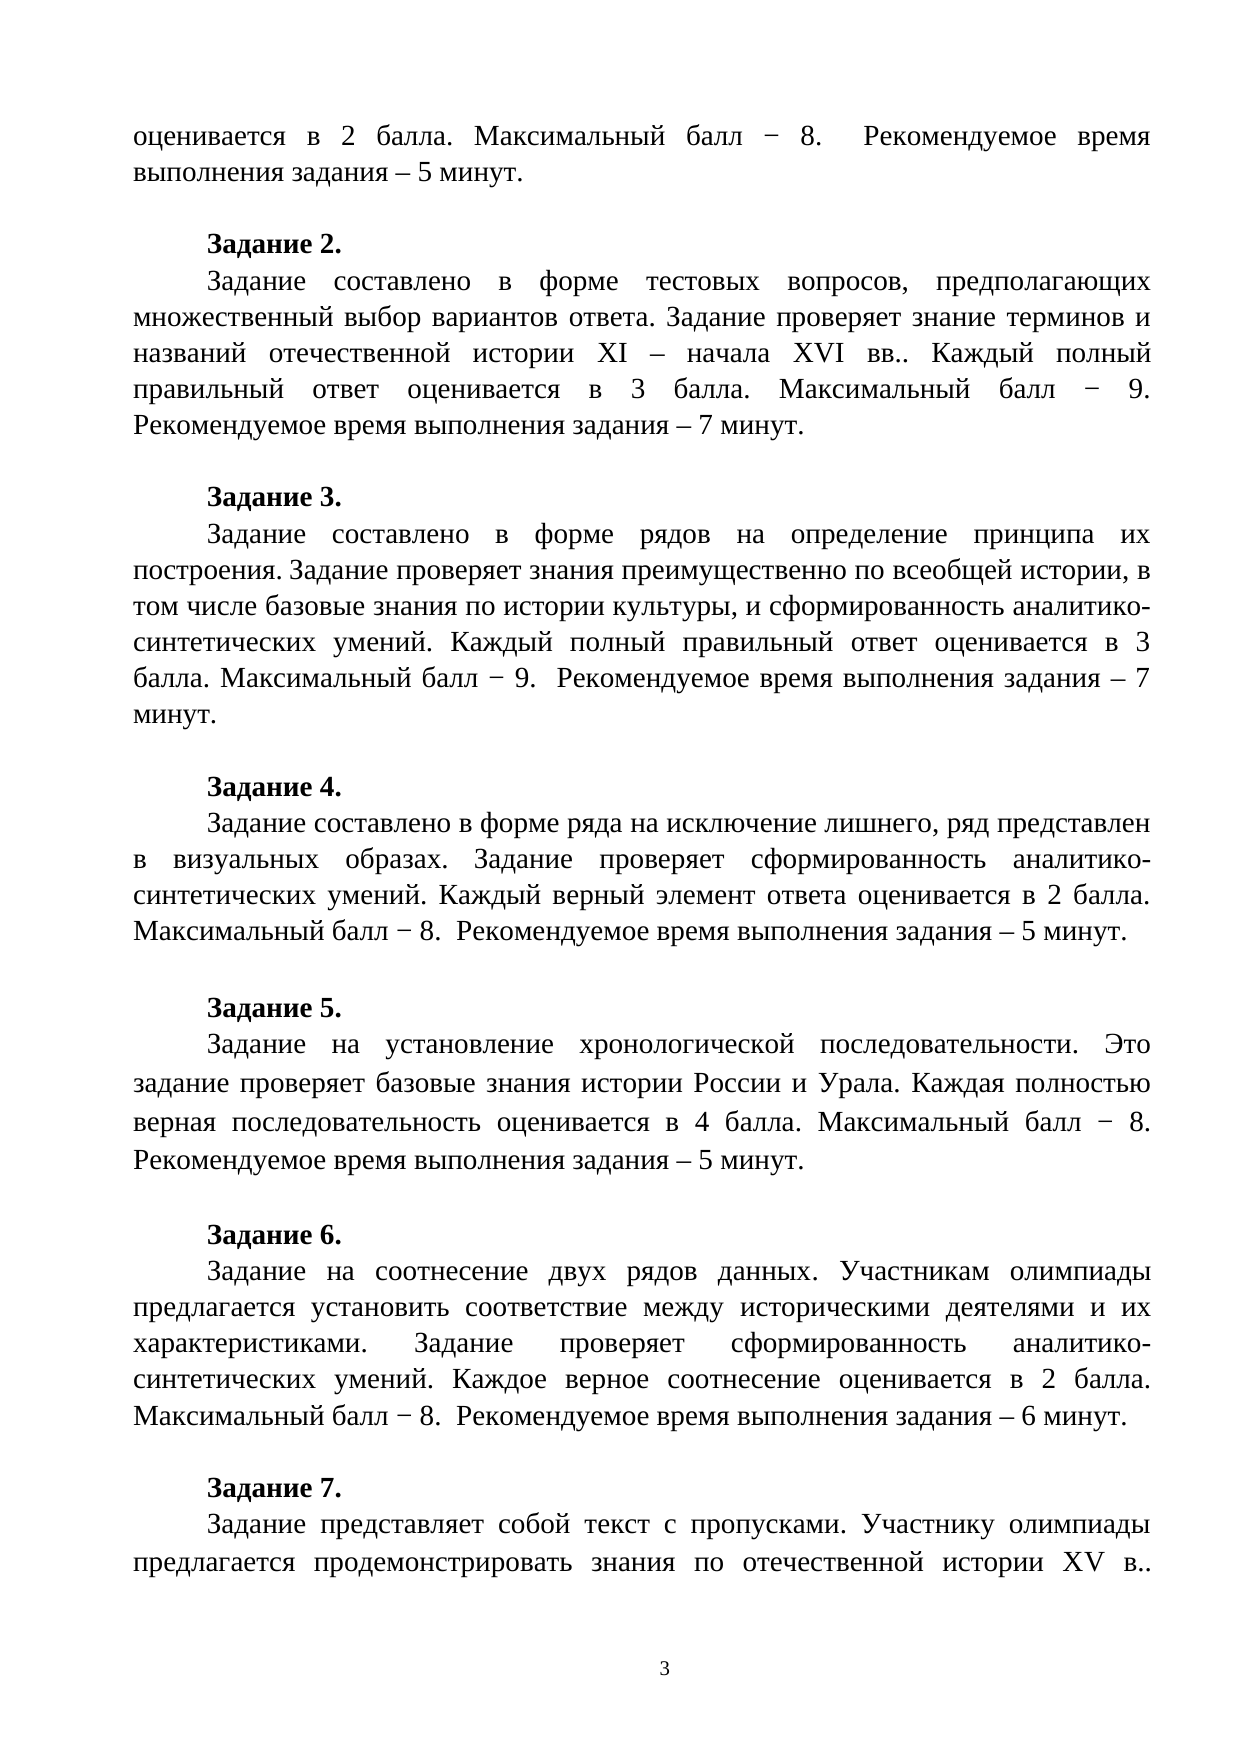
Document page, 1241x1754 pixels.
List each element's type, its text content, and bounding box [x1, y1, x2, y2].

text Задание на соотнесение двух рядов данных. Участникам олимпиады предлагается установить соответствие между историческими деятелями и их характеристиками. Задание проверяет сформированность аналитико-синтетических умений. Каждое верное соотнесение оценивается в 2 балла. Максимальный балл − 8. Рекомендуемое время выполнения задания – 6 минут. [133, 1253, 1152, 1431]
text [133, 118, 1152, 188]
text Задание 3. [133, 479, 1152, 513]
text Задание составлено в форме ряда на исключение лишнего, ряд представлен в визуальных образах. Задание проверяет сформированность аналитико-синтетических умений. Каждый верный элемент ответа оценивается в 2 балла. Максимальный балл − 8. Рекомендуемое время выполнения задания – 5 минут. [133, 805, 1152, 947]
text Задание составлено в форме рядов на определение принципа их построения. Задание проверяет знания преимущественно по всеобщей истории, в том числе базовые знания по истории культуры, и сформированность аналитико-синтетических умений. Каждый полный правильный ответ оценивается в 3 балла. Максимальный балл − 9. Рекомендуемое время выполнения задания – 7 минут. [133, 516, 1152, 730]
text Задание 7. [133, 1470, 1152, 1503]
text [133, 1506, 1152, 1578]
text Задание 6. [133, 1217, 1152, 1250]
text Задание 4. [133, 769, 1152, 802]
text Задание 5. [133, 990, 1152, 1024]
text Задание составлено в форме тестовых вопросов, предполагающих множественный выбор вариантов ответа. Задание проверяет знание терминов и названий отечественной истории XI – начала XVI вв.. Каждый полный правильный ответ оценивается в 3 балла. Максимальный балл − 9. Рекомендуемое время выполнения задания – 7 минут. [133, 263, 1152, 441]
text Задание на установление хронологической последовательности. Это задание проверяет базовые знания истории России и Урала. Каждая полностью верная последовательность оценивается в 4 балла. Максимальный балл − 8. Рекомендуемое время выполнения задания – 5 минут. [133, 1027, 1152, 1176]
text Задание 2. [133, 227, 1152, 260]
